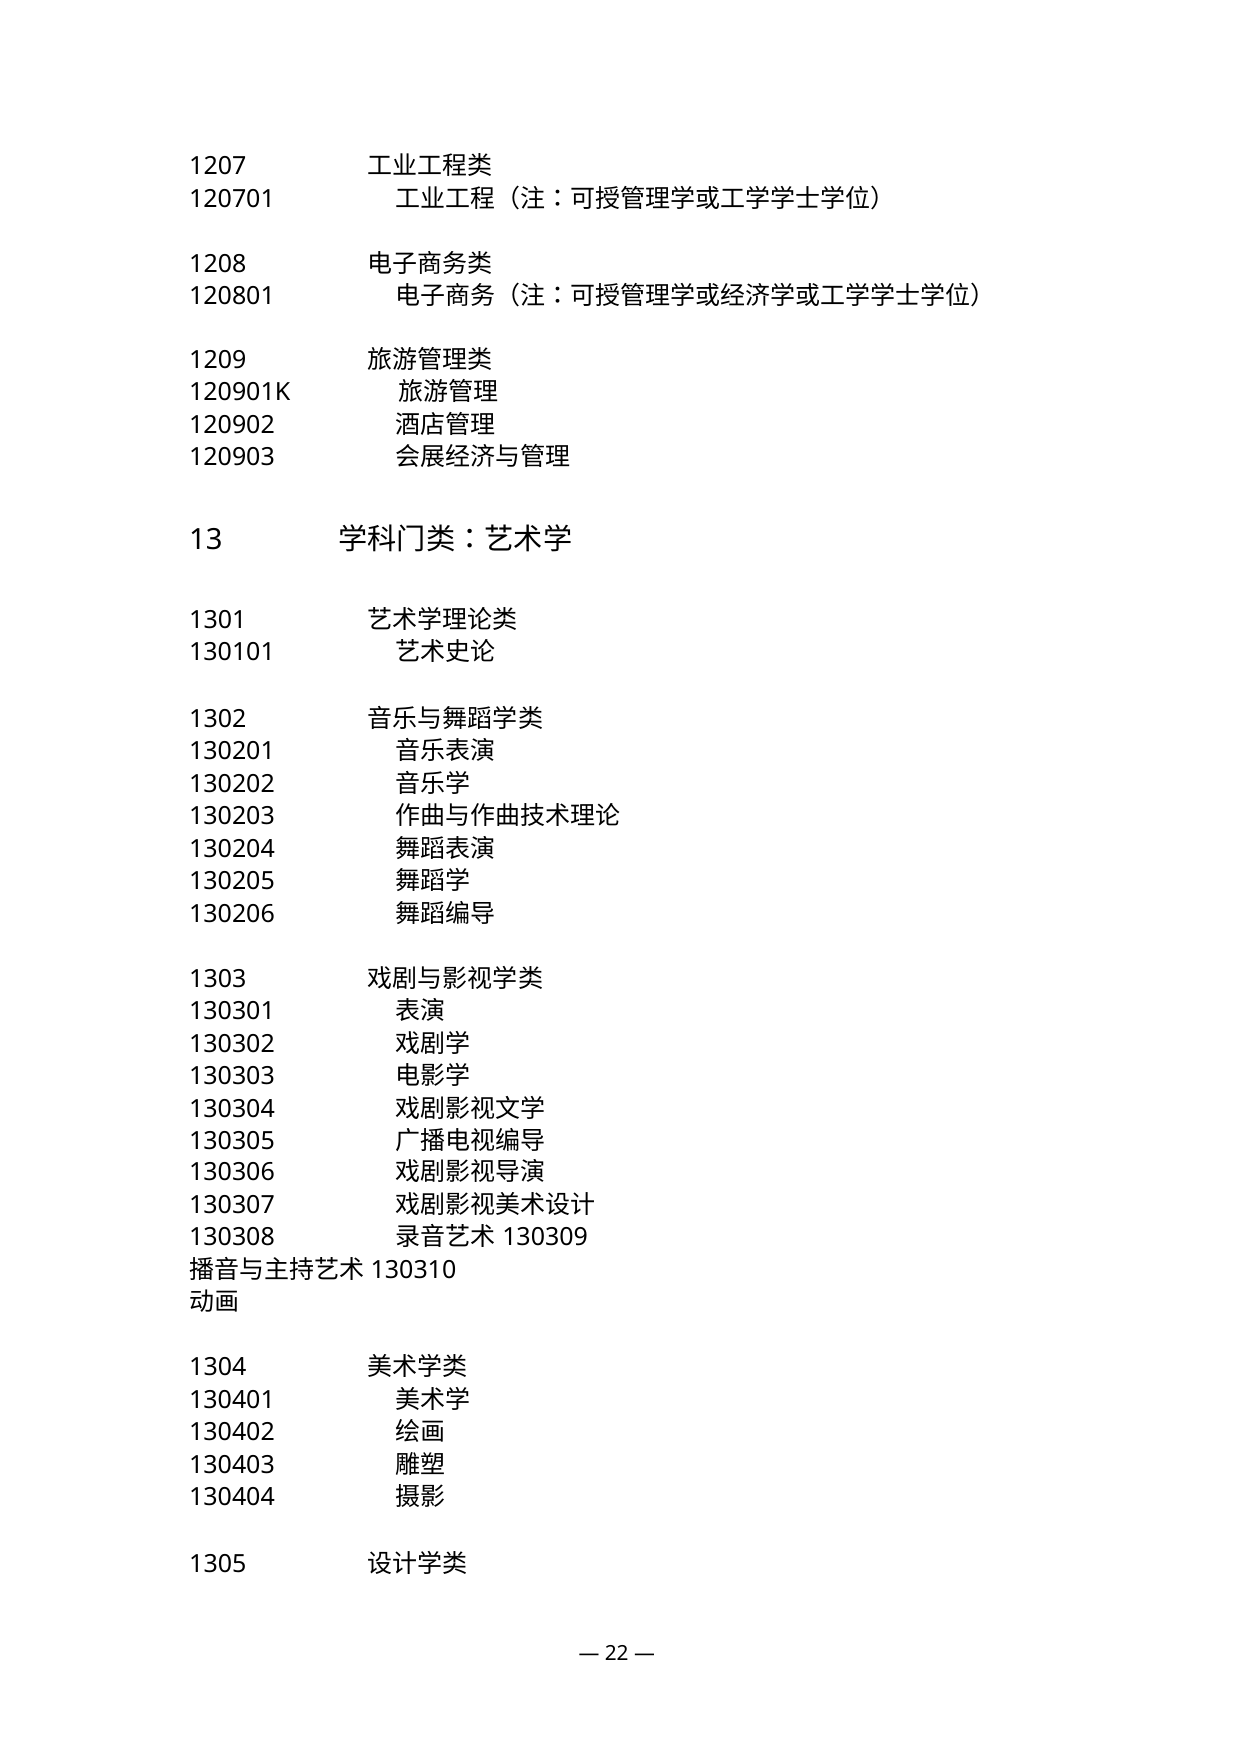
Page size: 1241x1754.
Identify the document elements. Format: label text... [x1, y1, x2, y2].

text 13 学科门类：艺术学 [189, 525, 1230, 556]
text 1208 电子商务类 [189, 251, 1230, 277]
text 1302 音乐与舞蹈学类 [189, 706, 1230, 732]
text 130302 戏剧学 [189, 1031, 1230, 1057]
text 1209 旅游管理类 120901K 旅游管理 120902 酒店管理 120903 会展经济与管理 [189, 342, 571, 472]
text 130301 表演 [189, 999, 1230, 1025]
text 130306 戏剧影视导演 130307 戏剧影视美术设计 130308 录音艺术 130309 播音与主持艺术 130310 动画 [189, 1155, 596, 1317]
text 1207 工业工程类 [189, 154, 1230, 180]
text 130303 电影学 [189, 1064, 1230, 1090]
text 130201 音乐表演 [189, 739, 1230, 765]
text 130305 广播电视编导 [189, 1129, 1230, 1155]
text 1304 美术学类 130401 美术学 130402 绘画 130403 雕塑 130404 摄影 [189, 1350, 471, 1512]
text 130205 舞蹈学 [189, 869, 1230, 895]
text 120801 电子商务（注：可授管理学或经济学或工学学士学位） [189, 284, 1230, 310]
text 1301 艺术学理论类 130101 艺术史论 [189, 602, 1230, 667]
text — 22 — [578, 1643, 1230, 1665]
text 1305 设计学类 [189, 1551, 1230, 1577]
text 1303 戏剧与影视学类 [189, 966, 1230, 992]
text 130203 作曲与作曲技术理论 [189, 804, 1230, 830]
text 120701 工业工程（注：可授管理学或工学学士学位） [189, 186, 1230, 212]
text 130204 舞蹈表演 [189, 836, 1230, 862]
text 130206 舞蹈编导 [189, 901, 1230, 927]
text 130304 戏剧影视文学 [189, 1096, 1230, 1122]
text 130202 音乐学 [189, 771, 1230, 797]
